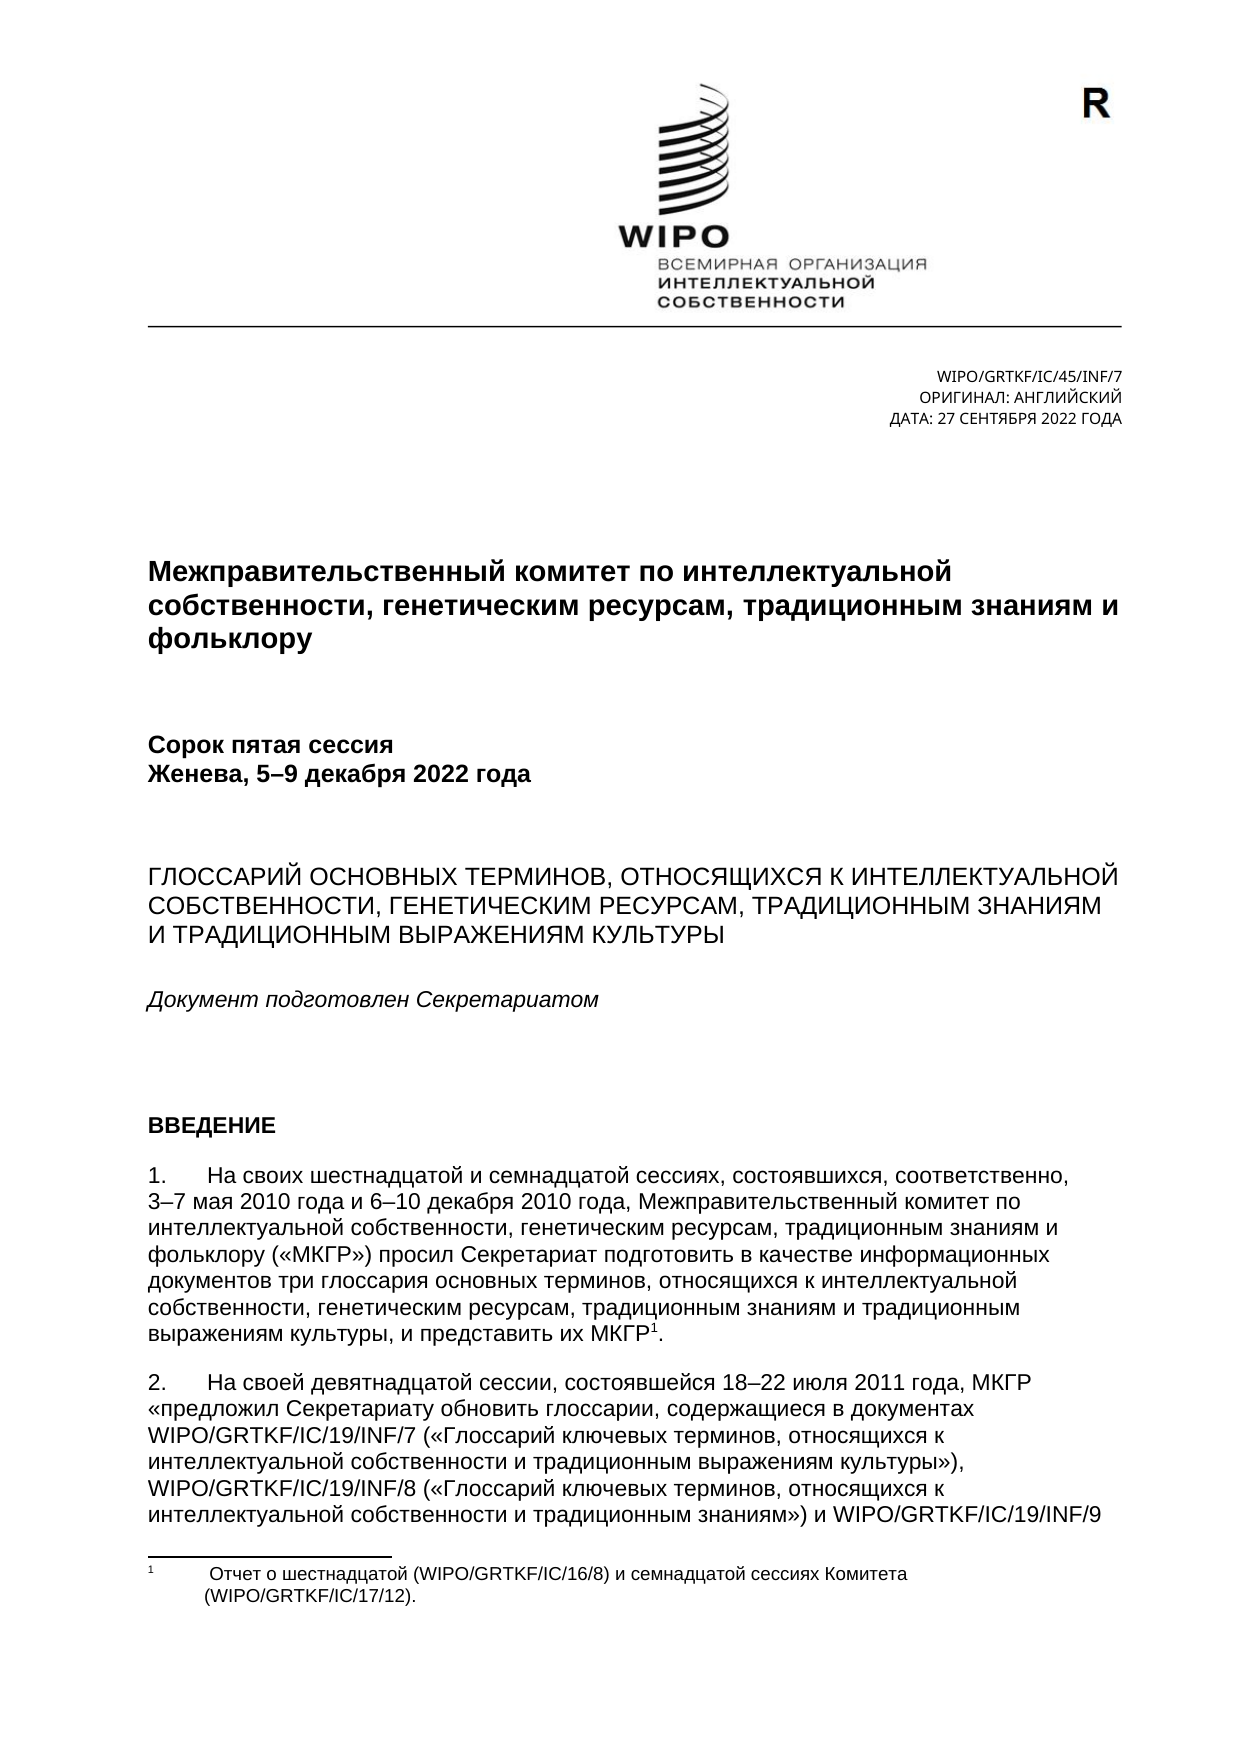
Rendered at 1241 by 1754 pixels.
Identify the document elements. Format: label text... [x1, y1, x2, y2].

text WIPO/GRTKF/IC/45/INF/7 [148, 365, 1122, 387]
text ГЛОССАРИЙ ОСНОВНЫХ ТЕРМИНОВ, ОТНОСЯЩИХСЯ К ИНТЕЛЛЕКТУАЛЬНОЙ СОБСТВЕННОСТИ, ГЕНЕТИЧЕСКИМ РЕСУРСАМ, ТРАДИЦИОННЫМ ЗНАНИЯМ И ТРАДИЦИОННЫМ ВЫРАЖЕНИЯМ КУЛЬТУРЫ [148, 862, 1122, 948]
text Документ подготовлен Секретариатом [148, 986, 1122, 1012]
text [148, 1369, 1122, 1527]
text Сорок пятая сессия [148, 730, 1122, 758]
text Женева, 5–9 декабря 2022 года [148, 758, 1122, 787]
text На своих шестнадцатой и семнадцатой сессиях, состоявшихся, соответственно, 3–7 мая 2010 года и 6–10 декабря 2010 года, Межправительственный комитет по интеллектуальной собственности, генетическим ресурсам, традиционным знаниям и фольклору («МКГР») просил Секретариат подготовить в качестве информационных документов три глоссария основных терминов, относящихся к интеллектуальной собственности, генетическим ресурсам, традиционным знаниям и традиционным выражениям культуры, и представить их МКГР. [148, 1162, 1122, 1346]
text Межправительственный комитет по интеллектуальной собственности, генетическим ресурсам, традиционным знаниям и фольклору [148, 554, 1122, 655]
text ВВЕДЕНИЕ [148, 1112, 1122, 1139]
text ОРИГИНАЛ: английский [148, 387, 1122, 408]
text ДАТА: 27 сентября 2022 года [148, 408, 1122, 429]
picture [589, 59, 1123, 327]
